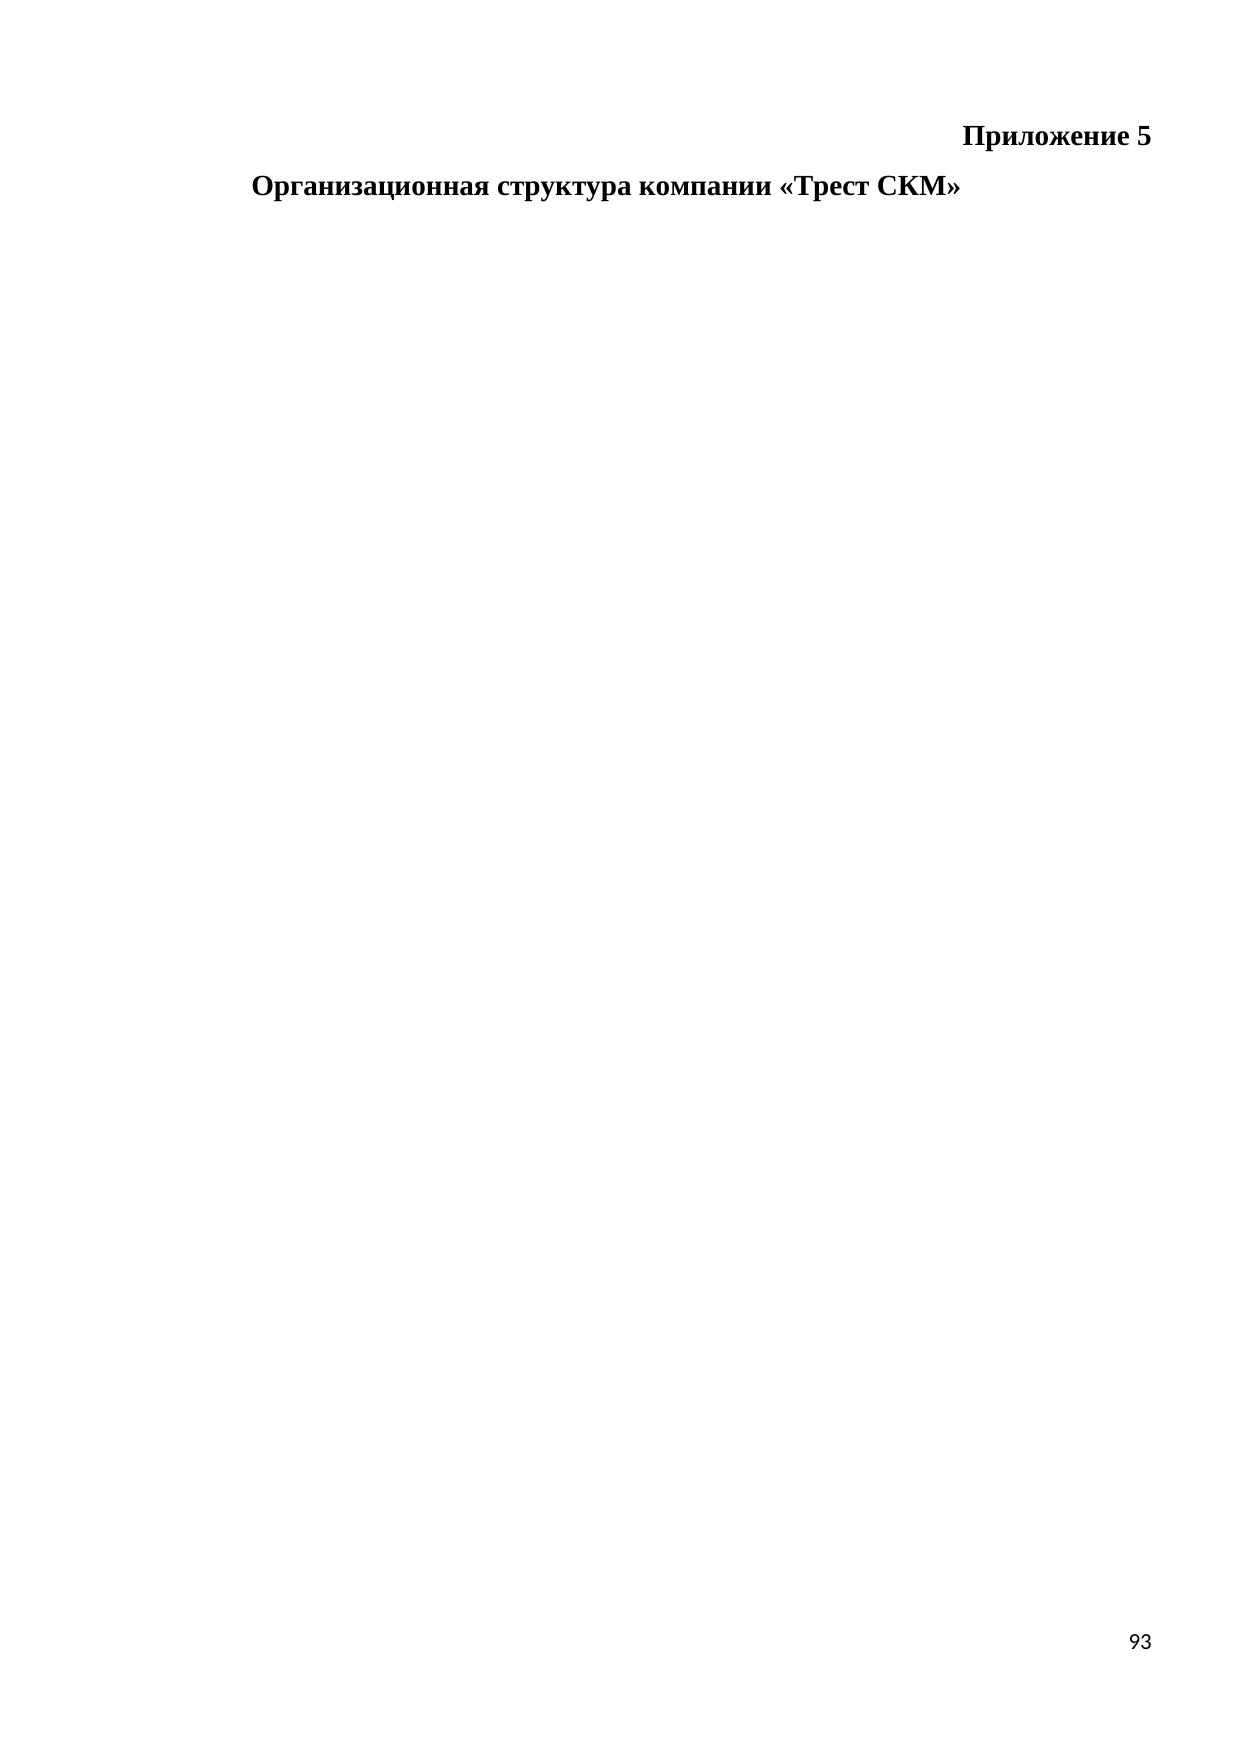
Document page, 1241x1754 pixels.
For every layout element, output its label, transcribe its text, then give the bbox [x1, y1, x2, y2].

text Организационная структура компании «Трест СКМ» [177, 168, 1152, 202]
text Приложение 5 [177, 118, 1152, 152]
